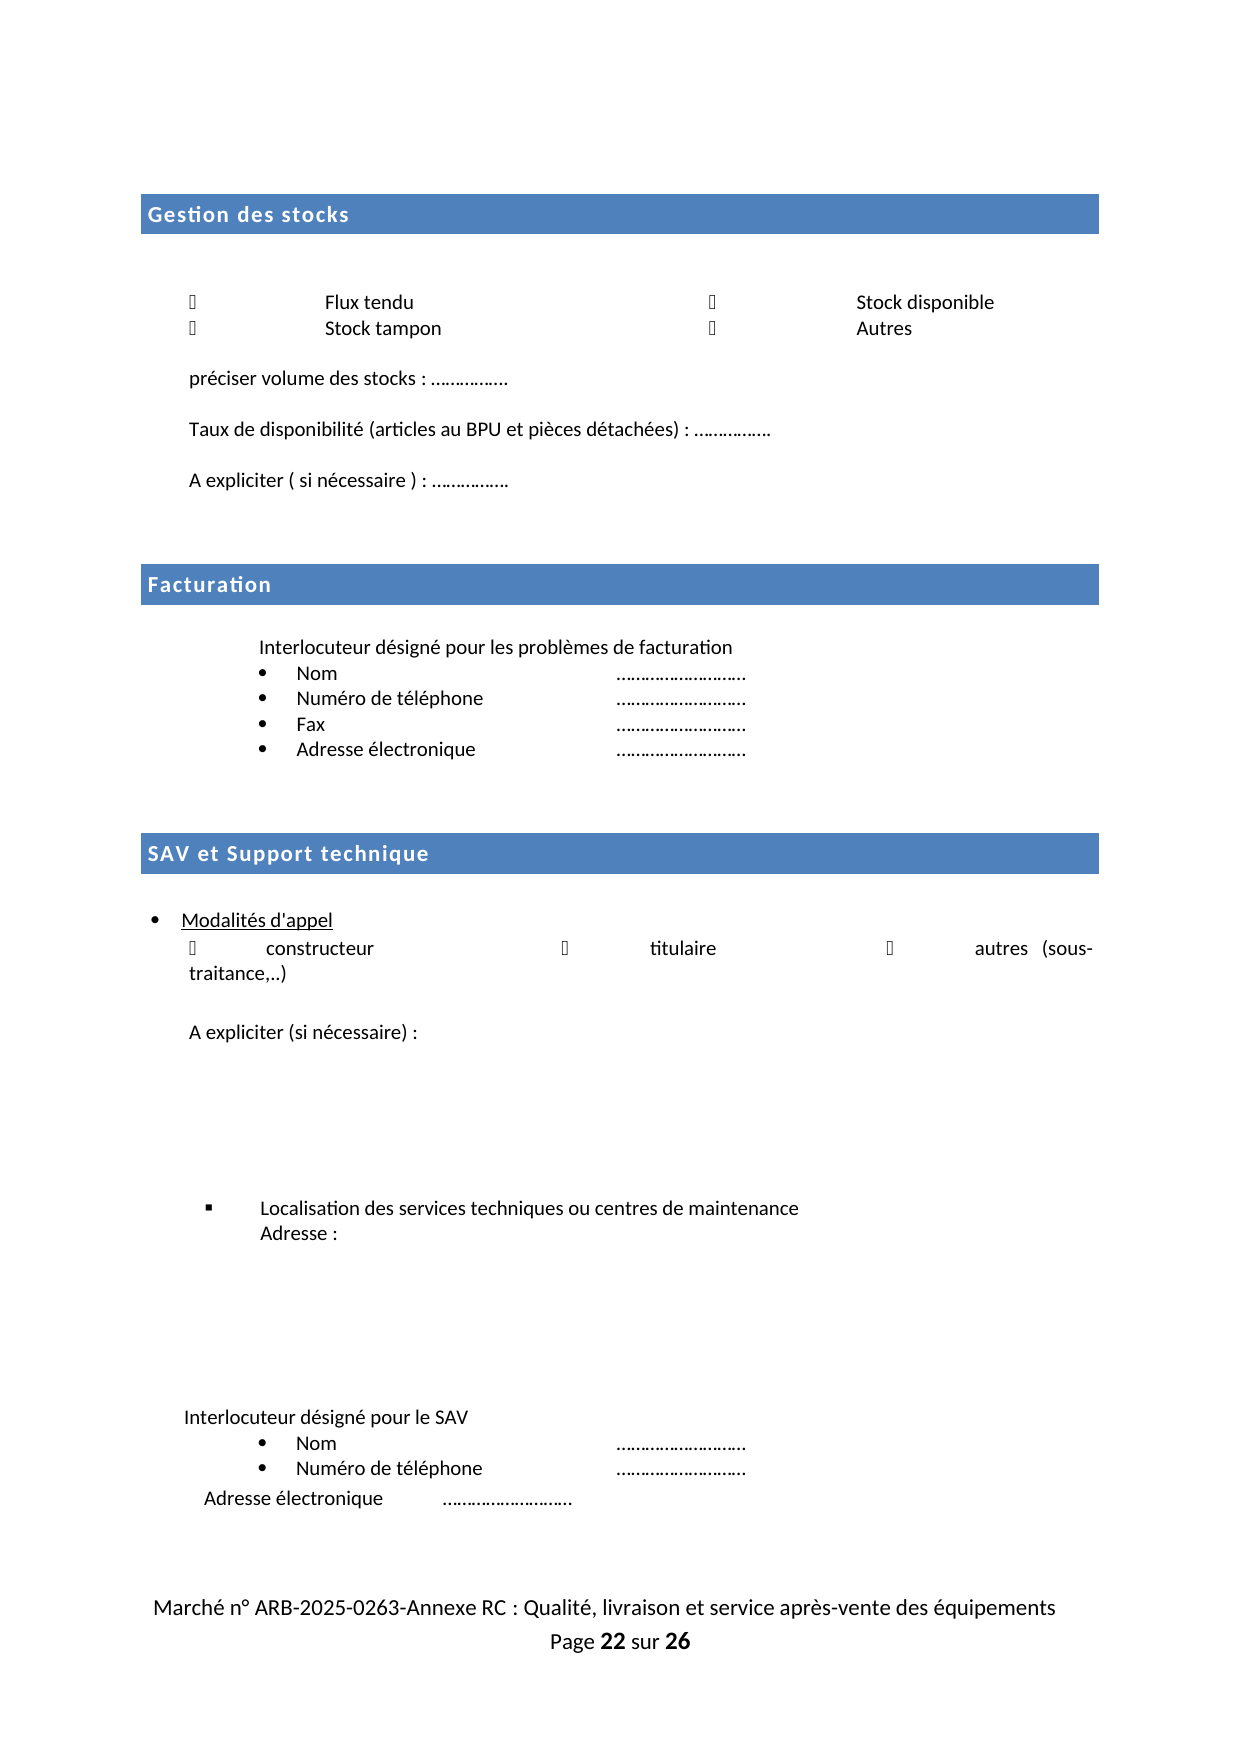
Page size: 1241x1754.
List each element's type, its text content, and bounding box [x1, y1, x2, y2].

list préciser volume des stocks : ……………. [189, 366, 1093, 391]
list Numéro de téléphone ……………………… [259, 685, 1093, 711]
subtitle Facturation [148, 571, 1093, 599]
list Fax ……………………… [259, 711, 1093, 736]
list Flux tendu Stock disponible [189, 289, 1093, 315]
list A expliciter ( si nécessaire ) : ……………. [189, 467, 1093, 493]
list Stock tampon Autres [189, 315, 1093, 340]
text Adresse électronique ……………………… [204, 1485, 1093, 1510]
list Numéro de téléphone ……………………… [259, 1455, 1093, 1481]
text Interlocuteur désigné pour le SAV [184, 1404, 1093, 1430]
list constructeur titulaire autres (sous-traitance,..) [189, 935, 1093, 986]
list Nom ……………………… [259, 1430, 1093, 1455]
list Nom ……………………… [259, 660, 1093, 685]
subtitle Gestion des stocks [148, 200, 1093, 228]
text Interlocuteur désigné pour les problèmes de facturation [259, 634, 1093, 660]
list Localisation des services techniques ou centres de maintenance [204, 1195, 1093, 1220]
list Adresse électronique ……………………… [259, 736, 1093, 762]
text Adresse : [260, 1220, 1093, 1246]
list Taux de disponibilité (articles au BPU et pièces détachées) : ……………. [189, 416, 1093, 442]
list Modalités d'appel [151, 907, 1093, 933]
text A expliciter (si nécessaire) : [189, 1019, 1093, 1045]
subtitle SAV et Support technique [148, 840, 1093, 867]
